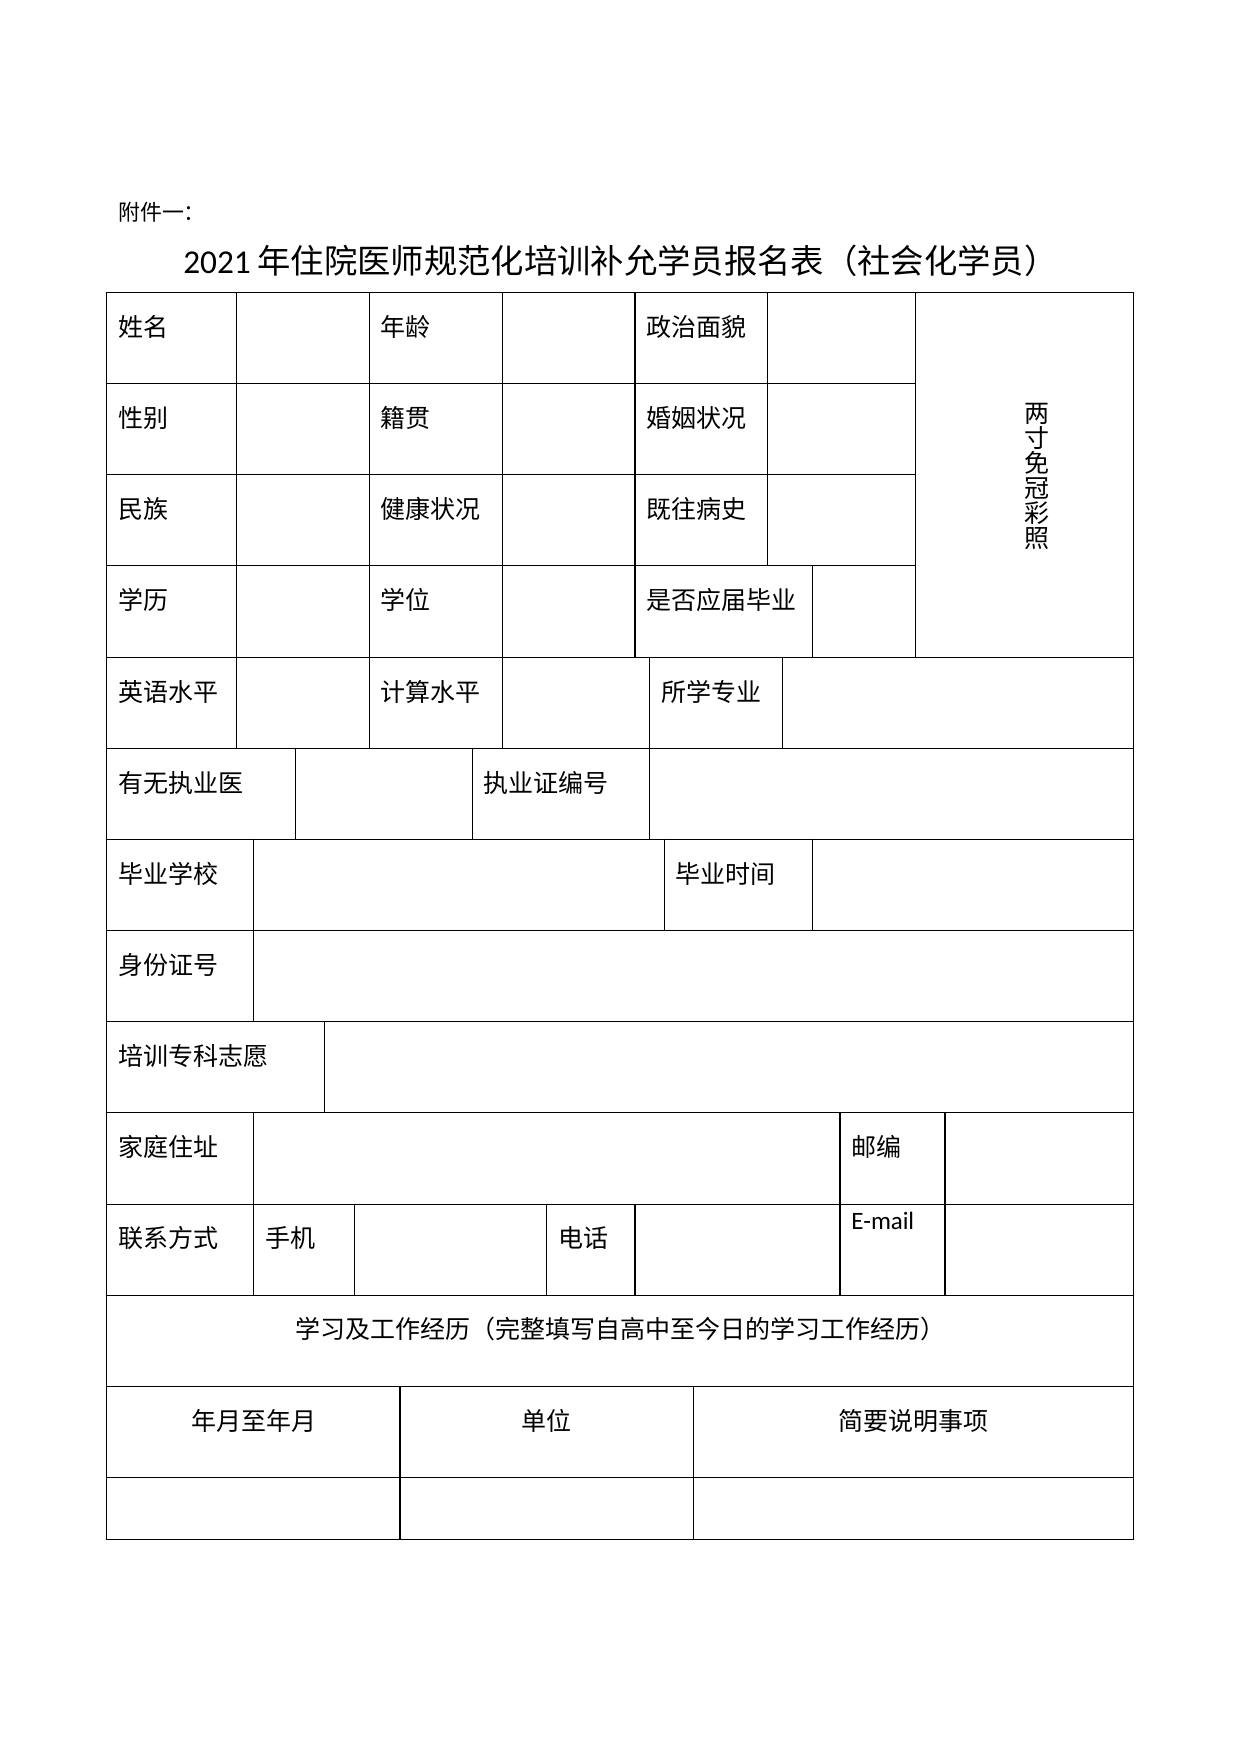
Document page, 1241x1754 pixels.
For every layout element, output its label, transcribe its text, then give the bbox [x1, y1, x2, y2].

table_cell 英语水平 [107, 658, 236, 748]
table_cell [107, 1478, 399, 1539]
table_cell 籍贯 [370, 384, 502, 474]
table_cell [946, 1205, 1133, 1294]
table_cell 电话 [547, 1205, 634, 1294]
table_cell E-mail [841, 1205, 944, 1294]
table_cell [783, 658, 1133, 748]
table_header 姓名 [107, 293, 236, 383]
table_cell 联系方式 [107, 1205, 253, 1294]
table_cell [768, 384, 915, 474]
table_cell [813, 840, 1133, 930]
table_cell [355, 1205, 546, 1294]
table_cell 民族 [107, 475, 236, 565]
table_header 政治面貌 [636, 293, 767, 383]
table_cell [401, 1478, 693, 1539]
table_cell 性别 [107, 384, 236, 474]
table_cell 学习及工作经历（完整填写自高中至今日的学习工作经历） [107, 1296, 1133, 1386]
table_cell [503, 384, 634, 474]
table_cell [237, 475, 369, 565]
table_cell 有无执业医 [107, 749, 295, 839]
table_cell [650, 749, 1133, 839]
table_header [768, 293, 915, 383]
table_cell [237, 658, 369, 748]
text 2021年住院医师规范化培训补允学员报名表（社会化学员） [118, 227, 1122, 292]
table_cell 家庭住址 [107, 1113, 253, 1203]
table_header [237, 293, 369, 383]
table_cell 学历 [107, 566, 236, 657]
table_cell [503, 566, 634, 657]
table_cell [254, 931, 1133, 1021]
table_cell 学位 [370, 566, 502, 657]
table_cell 简要说明事项 [694, 1387, 1133, 1477]
table_header 两寸免冠彩照 [916, 293, 1133, 657]
table_cell 年月至年月 [107, 1387, 399, 1477]
table_cell 既往病史 [636, 475, 767, 565]
table_cell 毕业时间 [665, 840, 812, 930]
table_cell [254, 840, 664, 930]
table_cell [768, 475, 915, 565]
text 附件一： [118, 194, 1122, 227]
table_cell [296, 749, 472, 839]
table_cell 手机 [254, 1205, 354, 1294]
table_cell [813, 566, 915, 657]
table_cell [237, 566, 369, 657]
table_cell 培训专科志愿 [107, 1022, 324, 1112]
table_cell 是否应届毕业 [636, 566, 812, 657]
table_cell 所学专业 [650, 658, 782, 748]
table_cell [503, 475, 634, 565]
table_cell 健康状况 [370, 475, 502, 565]
table_cell 毕业学校 [107, 840, 253, 930]
table_cell [946, 1113, 1133, 1203]
table_cell 计算水平 [370, 658, 502, 748]
table_header 年龄 [370, 293, 502, 383]
table_cell 婚姻状况 [636, 384, 767, 474]
table_cell [503, 658, 649, 748]
table_cell [636, 1205, 839, 1294]
table_cell [694, 1478, 1133, 1539]
table_cell 执业证编号 [473, 749, 649, 839]
table_cell 邮编 [841, 1113, 944, 1203]
table_cell [237, 384, 369, 474]
table_cell [325, 1022, 1133, 1112]
table_cell [254, 1113, 839, 1203]
table_cell 身份证号 [107, 931, 253, 1021]
table_cell 单位 [401, 1387, 693, 1477]
table_header [503, 293, 634, 383]
